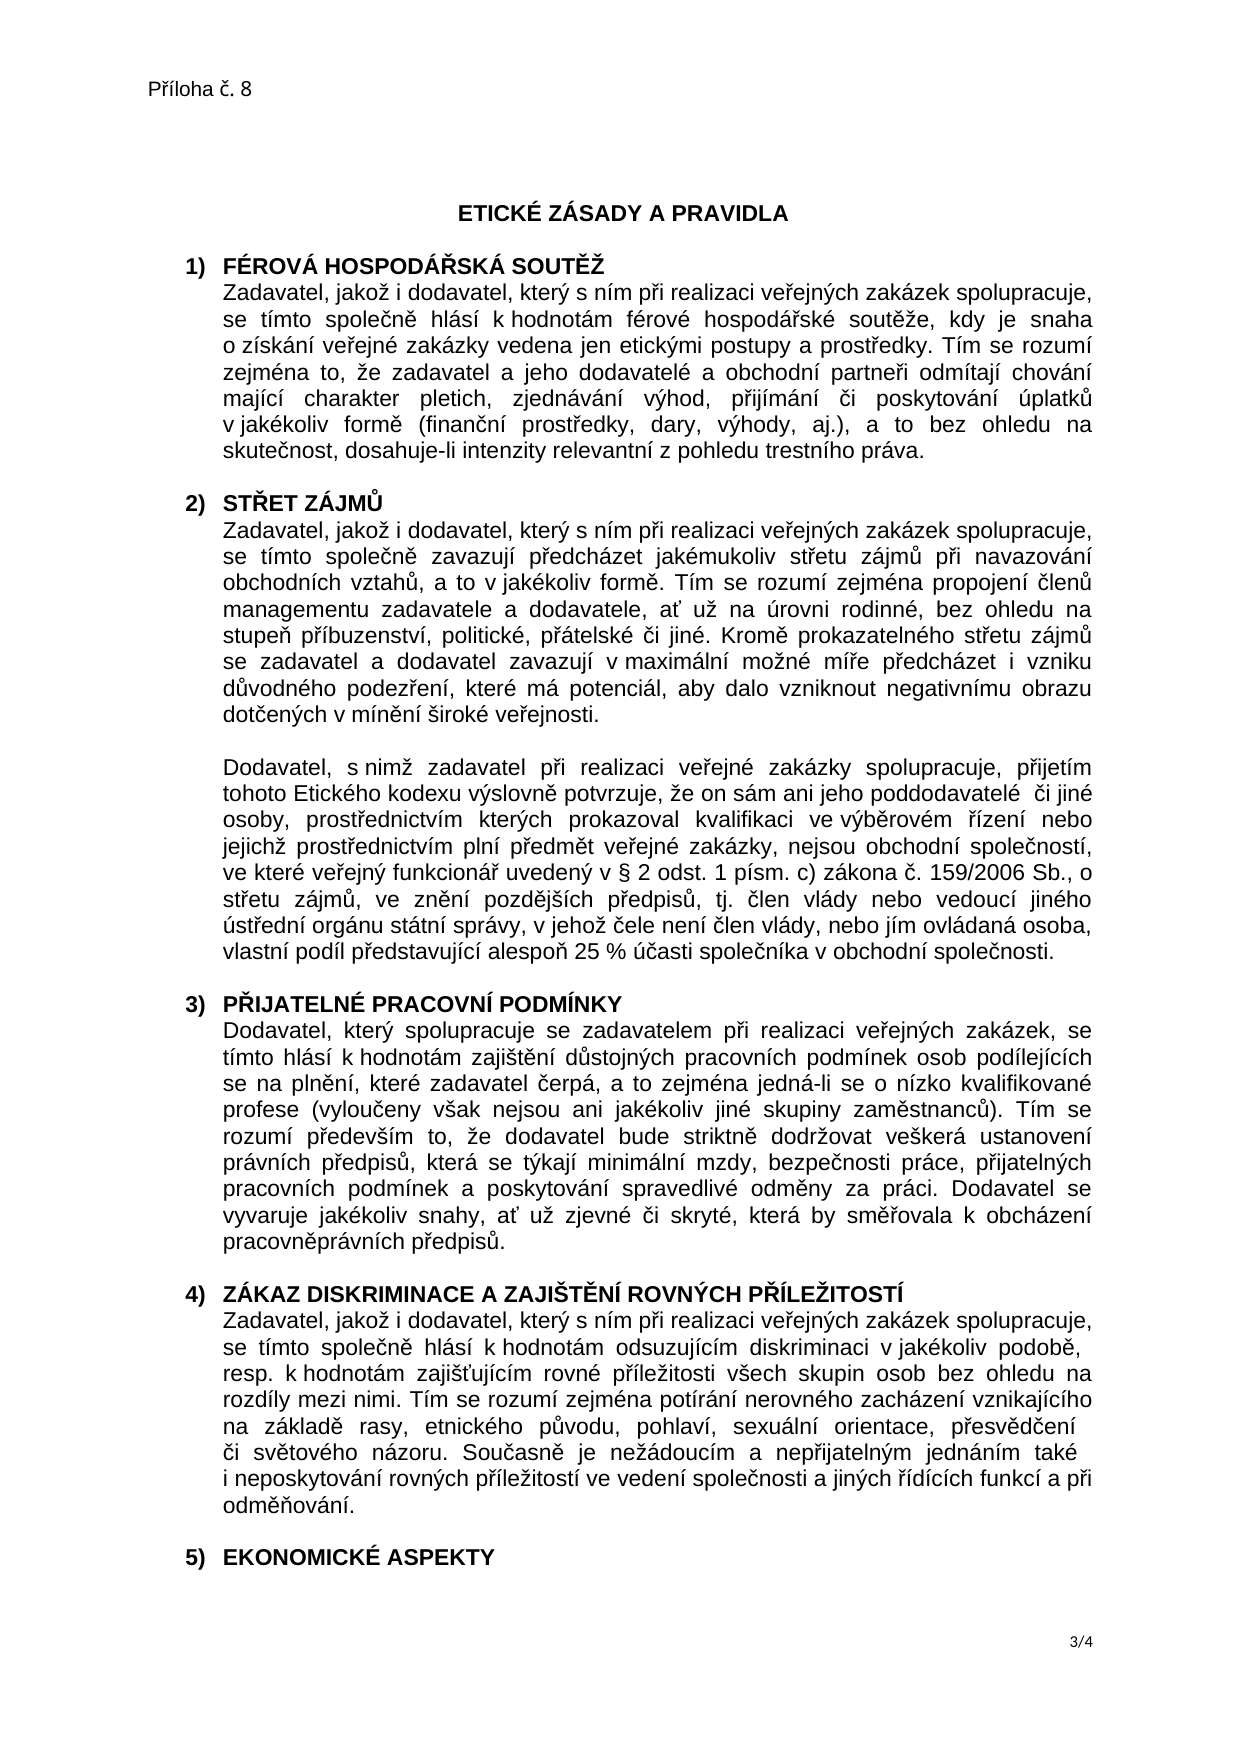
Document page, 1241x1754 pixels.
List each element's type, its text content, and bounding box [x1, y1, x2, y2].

list Zadavatel, jakož i dodavatel, který s ním při realizaci veřejných zakázek spolupracuje, se tímto společně hlásí k hodnotám férové hospodářské soutěže, kdy je snaha o získání veřejné zakázky vedena jen etickými postupy a prostředky. Tím se rozumí zejména to, že zadavatel a jeho dodavatelé a obchodní partneři odmítají chování mající charakter pletich, zjednávání výhod, přijímání či poskytování úplatků v jakékoliv formě (finanční prostředky, dary, výhody, aj.), a to bez ohledu na skutečnost, dosahuje-li intenzity relevantní z pohledu trestního práva. [223, 279, 1093, 464]
list Dodavatel, s nimž zadavatel při realizaci veřejné zakázky spolupracuje, přijetím tohoto Etického kodexu výslovně potvrzuje, že on sám ani jeho poddodavatelé či jiné osoby, prostřednictvím kterých prokazoval kvalifikaci ve výběrovém řízení nebo jejichž prostřednictvím plní předmět veřejné zakázky, nejsou obchodní společností, ve které veřejný funkcionář uvedený v § 2 odst. 1 písm. c) zákona č. 159/2006 Sb., o střetu zájmů, ve znění pozdějších předpisů, tj. člen vlády nebo vedoucí jiného ústřední orgánu státní správy, v jehož čele není člen vlády, nebo jím ovládaná osoba, vlastní podíl představující alespoň 25 % účasti společníka v obchodní společnosti. [223, 754, 1093, 964]
list FÉROVÁ HOSPODÁŘSKÁ SOUTĚŽ [185, 253, 1093, 279]
text ETICKÉ ZÁSADY A PRAVIDLA [148, 200, 1093, 227]
list STŘET ZÁJMŮ [185, 490, 1093, 517]
list EKONOMICKÉ ASPEKTY [185, 1544, 1093, 1571]
list PŘIJATELNÉ PRACOVNÍ PODMÍNKY [185, 991, 1093, 1017]
list Zadavatel, jakož i dodavatel, který s ním při realizaci veřejných zakázek spolupracuje, se tímto společně hlásí k hodnotám odsuzujícím diskriminaci v jakékoliv podobě, resp. k hodnotám zajišťujícím rovné příležitosti všech skupin osob bez ohledu na rozdíly mezi nimi. Tím se rozumí zejména potírání nerovného zacházení vznikajícího na základě rasy, etnického původu, pohlaví, sexuální orientace, přesvědčení či světového názoru. Současně je nežádoucím a nepřijatelným jednáním také i neposkytování rovných příležitostí ve vedení společnosti a jiných řídících funkcí a při odměňování. [223, 1307, 1093, 1518]
list Dodavatel, který spolupracuje se zadavatelem při realizaci veřejných zakázek, se tímto hlásí k hodnotám zajištění důstojných pracovních podmínek osob podílejících se na plnění, které zadavatel čerpá, a to zejména jedná-li se o nízko kvalifikované profese (vyloučeny však nejsou ani jakékoliv jiné skupiny zaměstnanců). Tím se rozumí především to, že dodavatel bude striktně dodržovat veškerá ustanovení právních předpisů, která se týkají minimální mzdy, bezpečnosti práce, přijatelných pracovních podmínek a poskytování spravedlivé odměny za práci. Dodavatel se vyvaruje jakékoliv snahy, ať už zjevné či skryté, která by směřovala k obcházení pracovněprávních předpisů. [223, 1017, 1093, 1254]
list ZÁKAZ DISKRIMINACE A ZAJIŠTĚNÍ ROVNÝCH PŘÍLEŽITOSTÍ [185, 1281, 1093, 1307]
list Zadavatel, jakož i dodavatel, který s ním při realizaci veřejných zakázek spolupracuje, se tímto společně zavazují předcházet jakémukoliv střetu zájmů při navazování obchodních vztahů, a to v jakékoliv formě. Tím se rozumí zejména propojení členů managementu zadavatele a dodavatele, ať už na úrovni rodinné, bez ohledu na stupeň příbuzenství, politické, přátelské či jiné. Kromě prokazatelného střetu zájmů se zadavatel a dodavatel zavazují v maximální možné míře předcházet i vzniku důvodného podezření, které má potenciál, aby dalo vzniknout negativnímu obrazu dotčených v mínění široké veřejnosti. [223, 517, 1093, 727]
